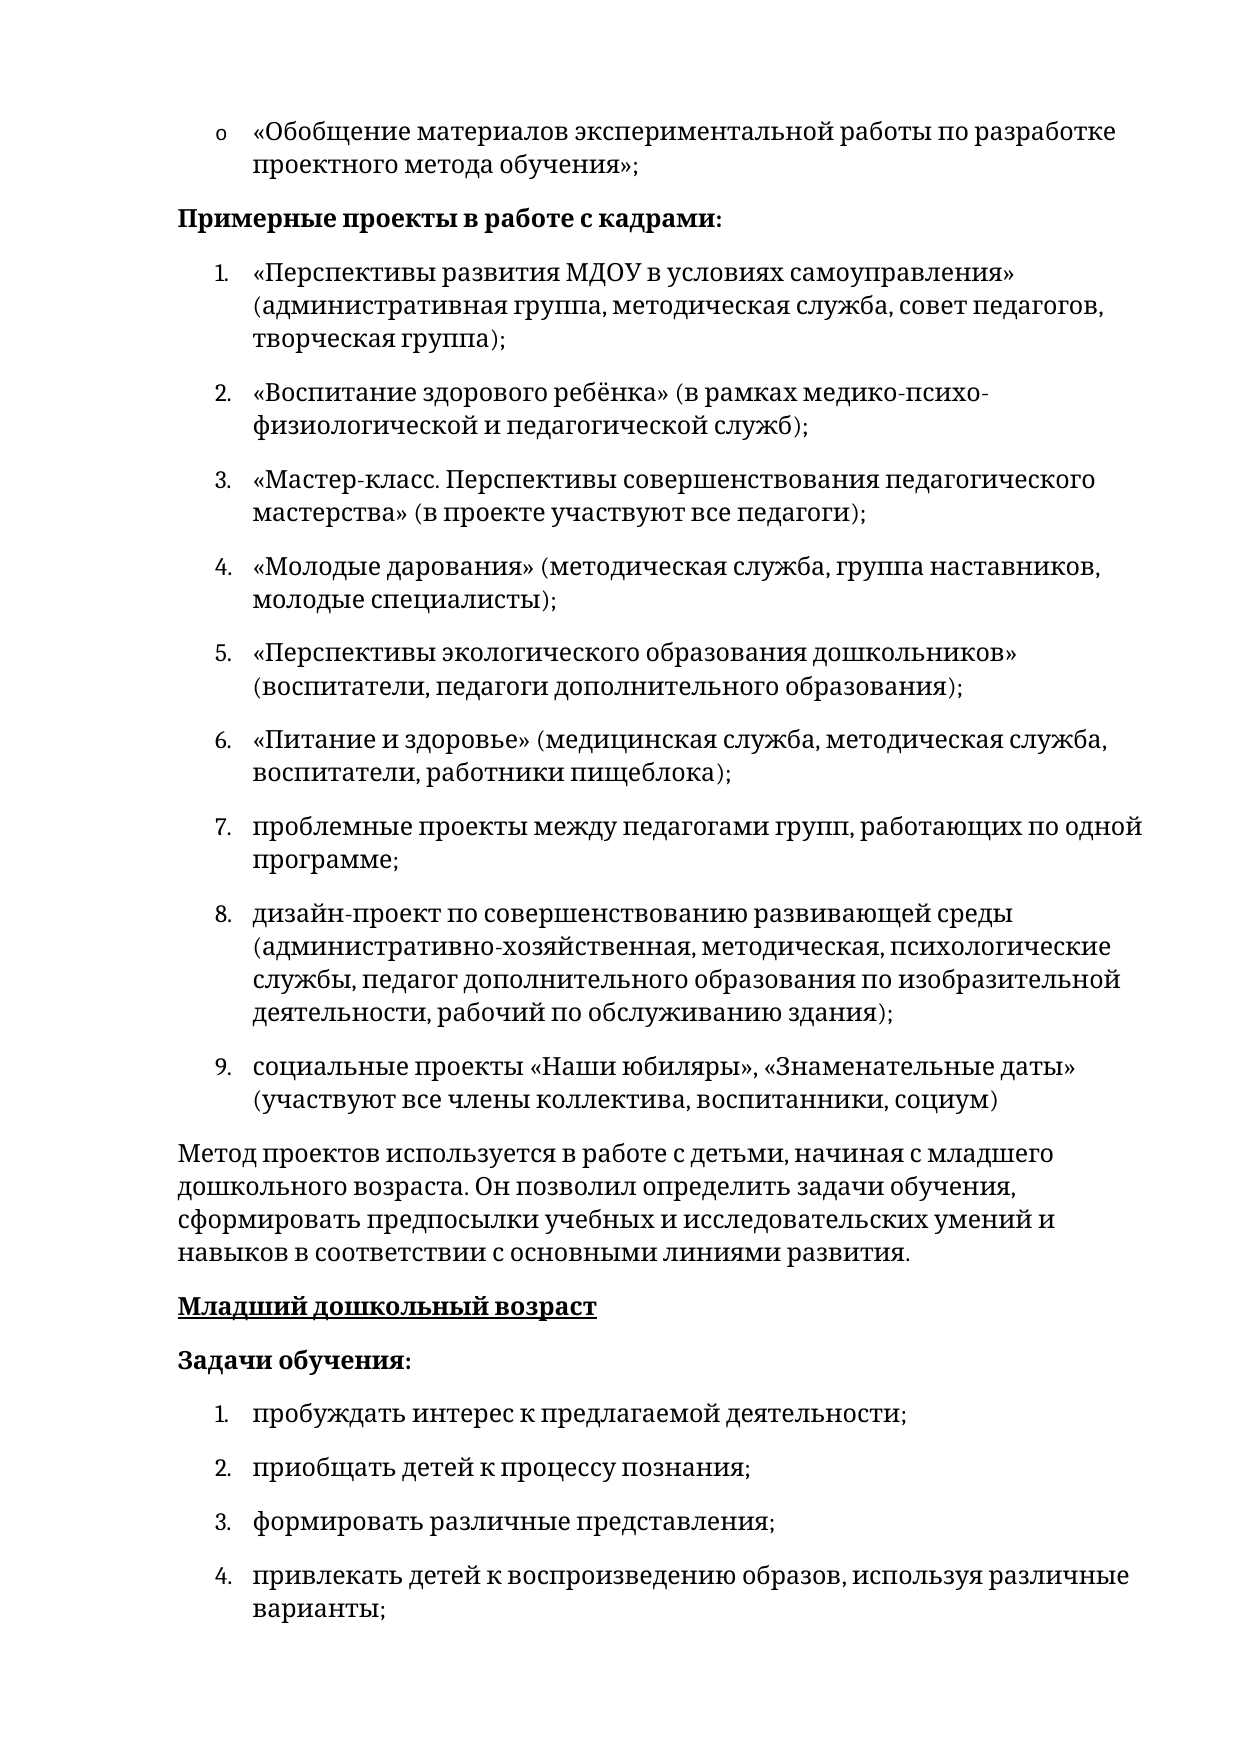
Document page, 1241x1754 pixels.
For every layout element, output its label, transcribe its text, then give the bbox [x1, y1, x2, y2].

list приобщать детей к процессу познания; [215, 1454, 1152, 1483]
text Метод проектов используется в работе с детьми, начиная с младшего дошкольного возраста. Он позволил определить задачи обучения, сформировать предпосылки учебных и исследовательских умений и навыков в соответствии с основными линиями развития. [177, 1140, 1152, 1268]
text Младший дошкольный возраст [177, 1293, 1152, 1321]
list «Молодые дарования» (методическая служба, группа наставников, молодые специалисты); [215, 552, 1152, 614]
list проблемные проекты между педагогами групп, работающих по одной программе; [215, 813, 1152, 875]
list формировать различные представления; [215, 1508, 1152, 1537]
list пробуждать интерес к предлагаемой деятельности; [215, 1400, 1152, 1429]
list социальные проекты «Наши юбиляры», «Знаменательные даты» (участвуют все члены коллектива, воспитанники, социум) [215, 1053, 1152, 1115]
list «Перспективы экологического образования дошкольников» (воспитатели, педагоги дополнительного образования); [215, 639, 1152, 701]
list «Мастер-класс. Перспективы совершенствования педагогического мастерства» (в проекте участвуют все педагоги); [215, 466, 1152, 527]
text Примерные проекты в работе с кадрами: [177, 205, 1152, 234]
list «Обобщение материалов экспериментальной работы по разработке проектного метода обучения»; [215, 118, 1152, 180]
list «Перспективы развития МДОУ в условиях самоуправления» (административная группа, методическая служба, совет педагогов, творческая группа); [215, 259, 1152, 354]
list «Питание и здоровье» (медицинская служба, методическая служба, воспитатели, работники пищеблока); [215, 726, 1152, 788]
list «Воспитание здорового ребёнка» (в рамках медико-психо-физиологической и педагогической служб); [215, 379, 1152, 441]
list привлекать детей к воспроизведению образов, используя различные варианты; [215, 1562, 1152, 1624]
list дизайн-проект по совершенствованию развивающей среды (административно-хозяйственная, методическая, психологические службы, педагог дополнительного образования по изобразительной деятельности, рабочий по обслуживанию здания); [215, 900, 1152, 1028]
text Задачи обучения: [177, 1347, 1152, 1375]
